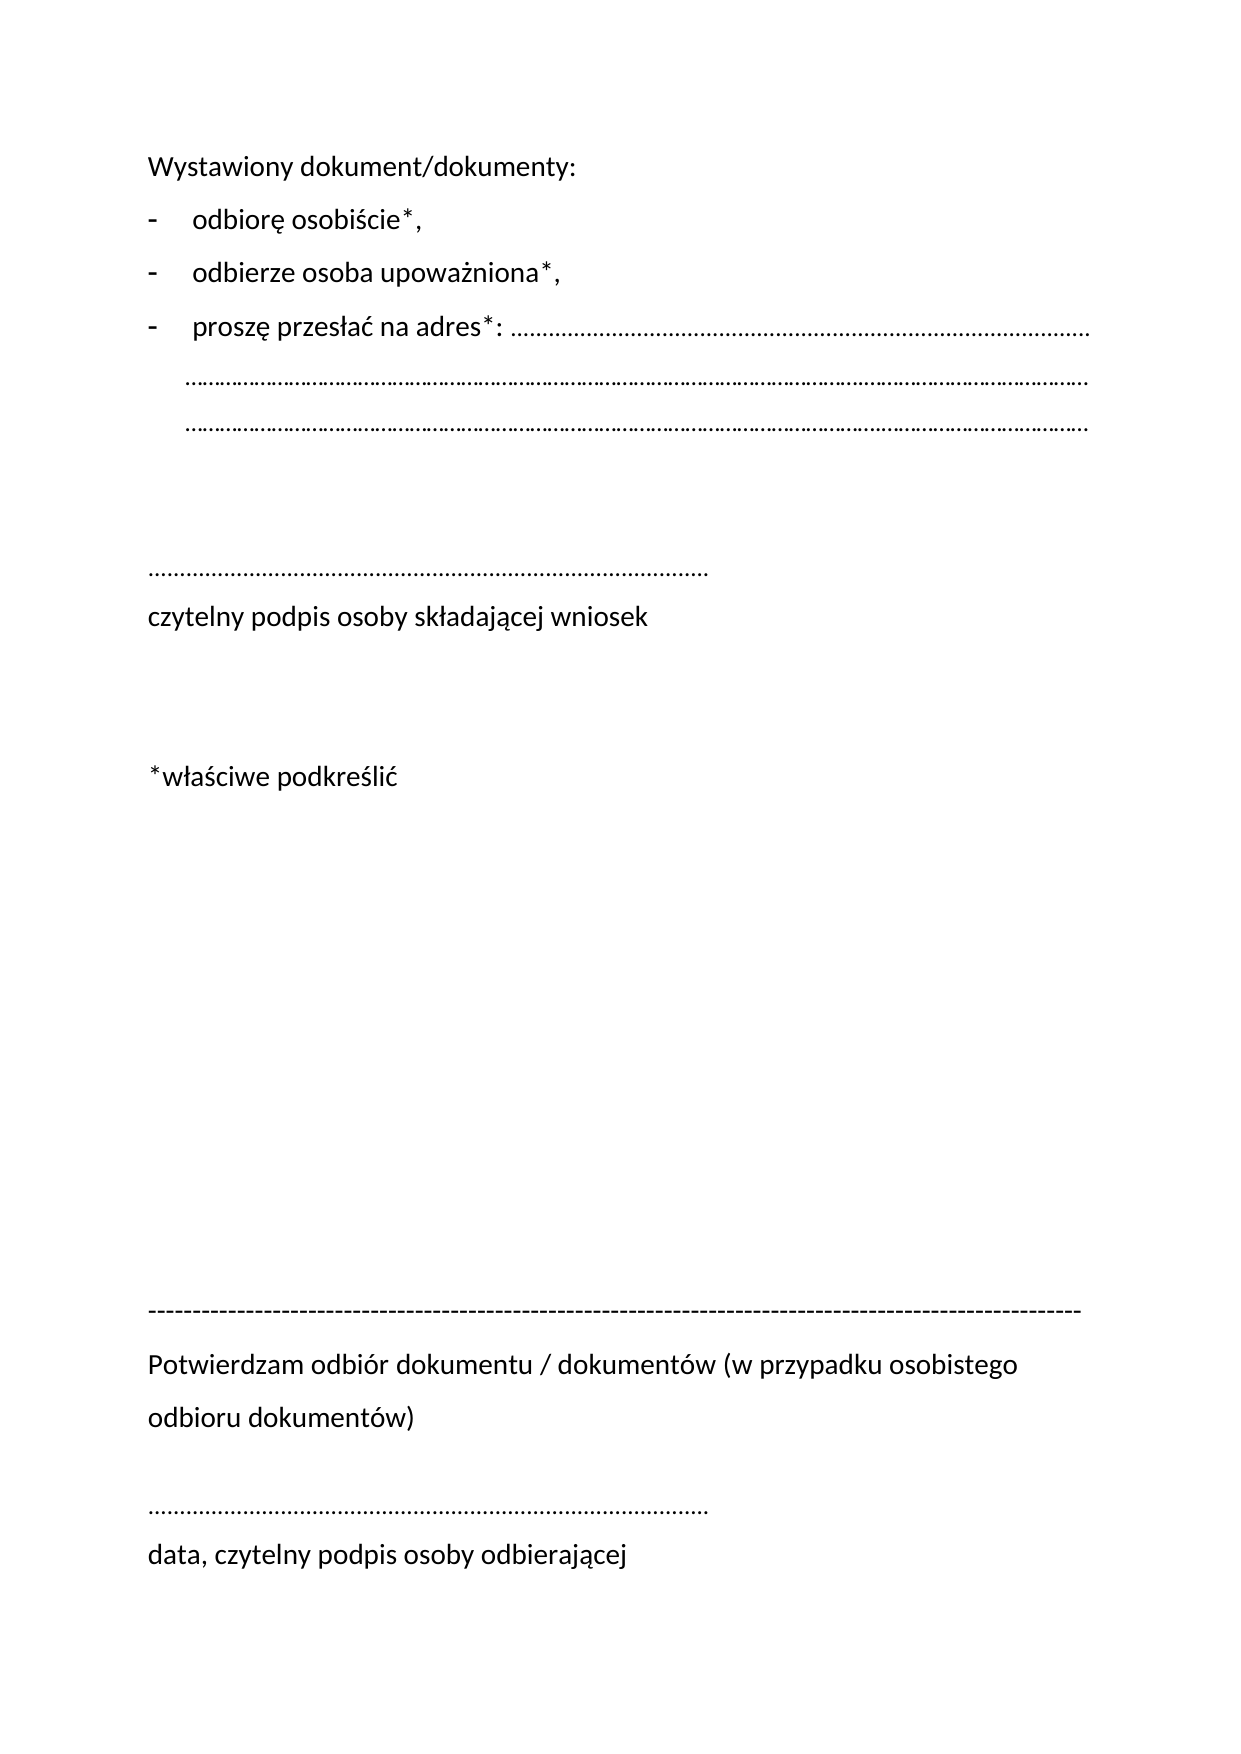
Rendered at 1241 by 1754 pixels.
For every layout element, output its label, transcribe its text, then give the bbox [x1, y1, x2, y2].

text ......................................................................................... [148, 1490, 1093, 1521]
text *właściwe podkreślić [148, 758, 1093, 794]
list odbiorę osobiście*, [148, 201, 1093, 237]
text czytelny podpis osoby składającej wniosek [148, 598, 1093, 633]
text --------------------------------------------------------------------------------------------------------- [148, 1292, 1093, 1328]
text Potwierdzam odbiór dokumentu / dokumentów (w przypadku osobistego odbioru dokumentów) [148, 1346, 1093, 1435]
text ……………………………………………………………………………………………………….………………………………… [148, 361, 1093, 392]
list odbierze osoba upoważniona*, [148, 254, 1093, 290]
text Wystawiony dokument/dokumenty: [148, 148, 1093, 183]
list proszę przesłać na adres*: ............................................................................................ [148, 308, 1093, 343]
text ......................................................................................... [148, 552, 1093, 582]
text data, czytelny podpis osoby odbierającej [148, 1536, 1093, 1572]
text ………………………………………………………………………………………………………….……………………………… [148, 407, 1093, 438]
